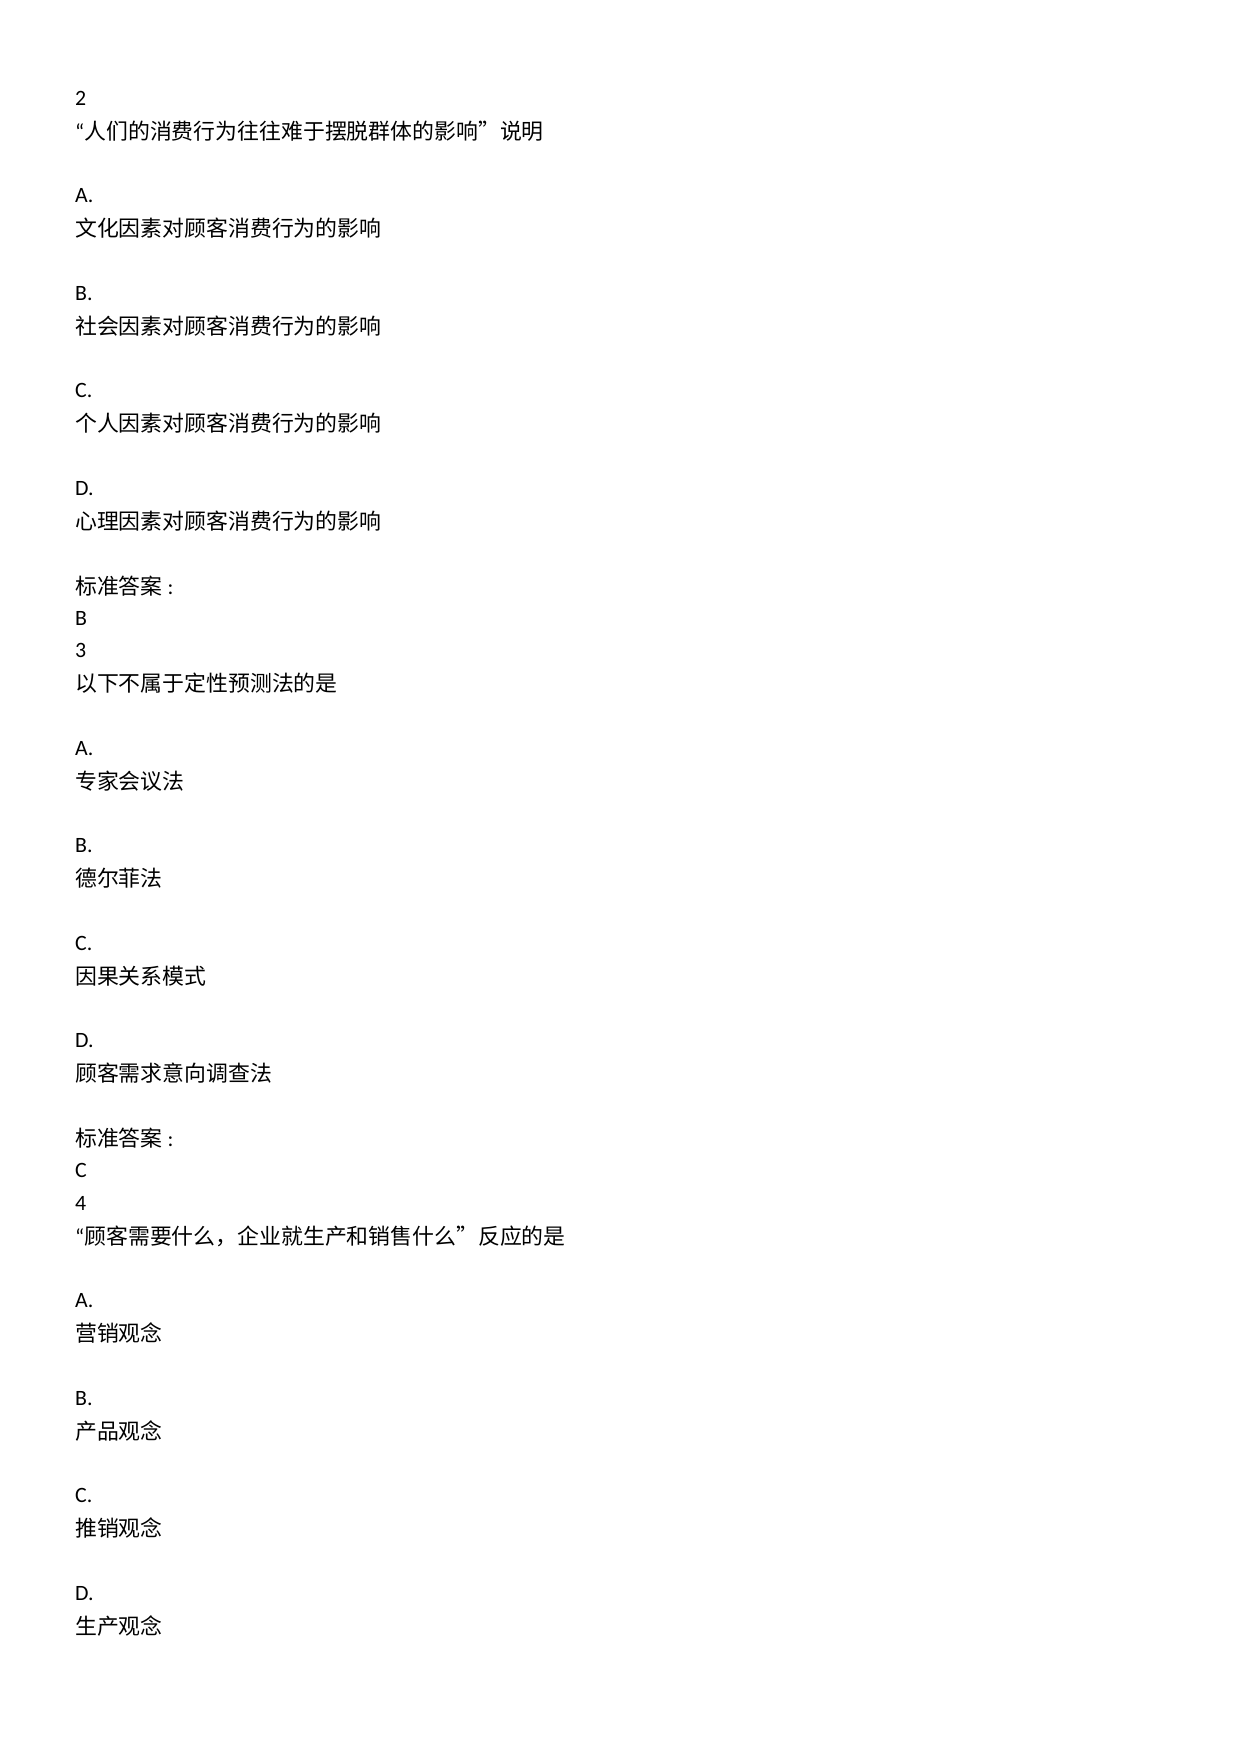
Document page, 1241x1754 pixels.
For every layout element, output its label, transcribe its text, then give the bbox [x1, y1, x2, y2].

text B [75, 601, 1165, 633]
text C [75, 1153, 1165, 1186]
text 社会因素对顾客消费行为的影响 [75, 308, 1165, 341]
text 专家会议法 [75, 763, 1165, 796]
text A. [75, 178, 1165, 211]
text 产品观念 [75, 1413, 1165, 1446]
text 顾客需求意向调查法 [75, 1056, 1165, 1088]
text B. [75, 276, 1165, 308]
text B. [75, 828, 1165, 861]
text “人们的消费行为往往难于摆脱群体的影响”说明 [75, 113, 1165, 146]
text 以下不属于定性预测法的是 [75, 666, 1165, 698]
text A. [75, 731, 1165, 763]
text 因果关系模式 [75, 958, 1165, 991]
text B. [75, 1381, 1165, 1413]
text D. [75, 1576, 1165, 1608]
text D. [75, 1023, 1165, 1056]
text C. [75, 926, 1165, 958]
text 标准答案 : [75, 568, 1165, 601]
text 标准答案 : [75, 1121, 1165, 1153]
text “顾客需要什么，企业就生产和销售什么”反应的是 [75, 1218, 1165, 1251]
text C. [75, 373, 1165, 406]
text A. [75, 1283, 1165, 1316]
text D. [75, 471, 1165, 503]
text 4 [75, 1186, 1165, 1218]
text 营销观念 [75, 1316, 1165, 1348]
text 德尔菲法 [75, 861, 1165, 893]
text 生产观念 [75, 1608, 1165, 1641]
text 文化因素对顾客消费行为的影响 [75, 211, 1165, 243]
text 2 [75, 81, 1165, 113]
text C. [75, 1478, 1165, 1511]
text 个人因素对顾客消费行为的影响 [75, 406, 1165, 438]
text 心理因素对顾客消费行为的影响 [75, 503, 1165, 536]
text 推销观念 [75, 1511, 1165, 1543]
text 3 [75, 633, 1165, 666]
